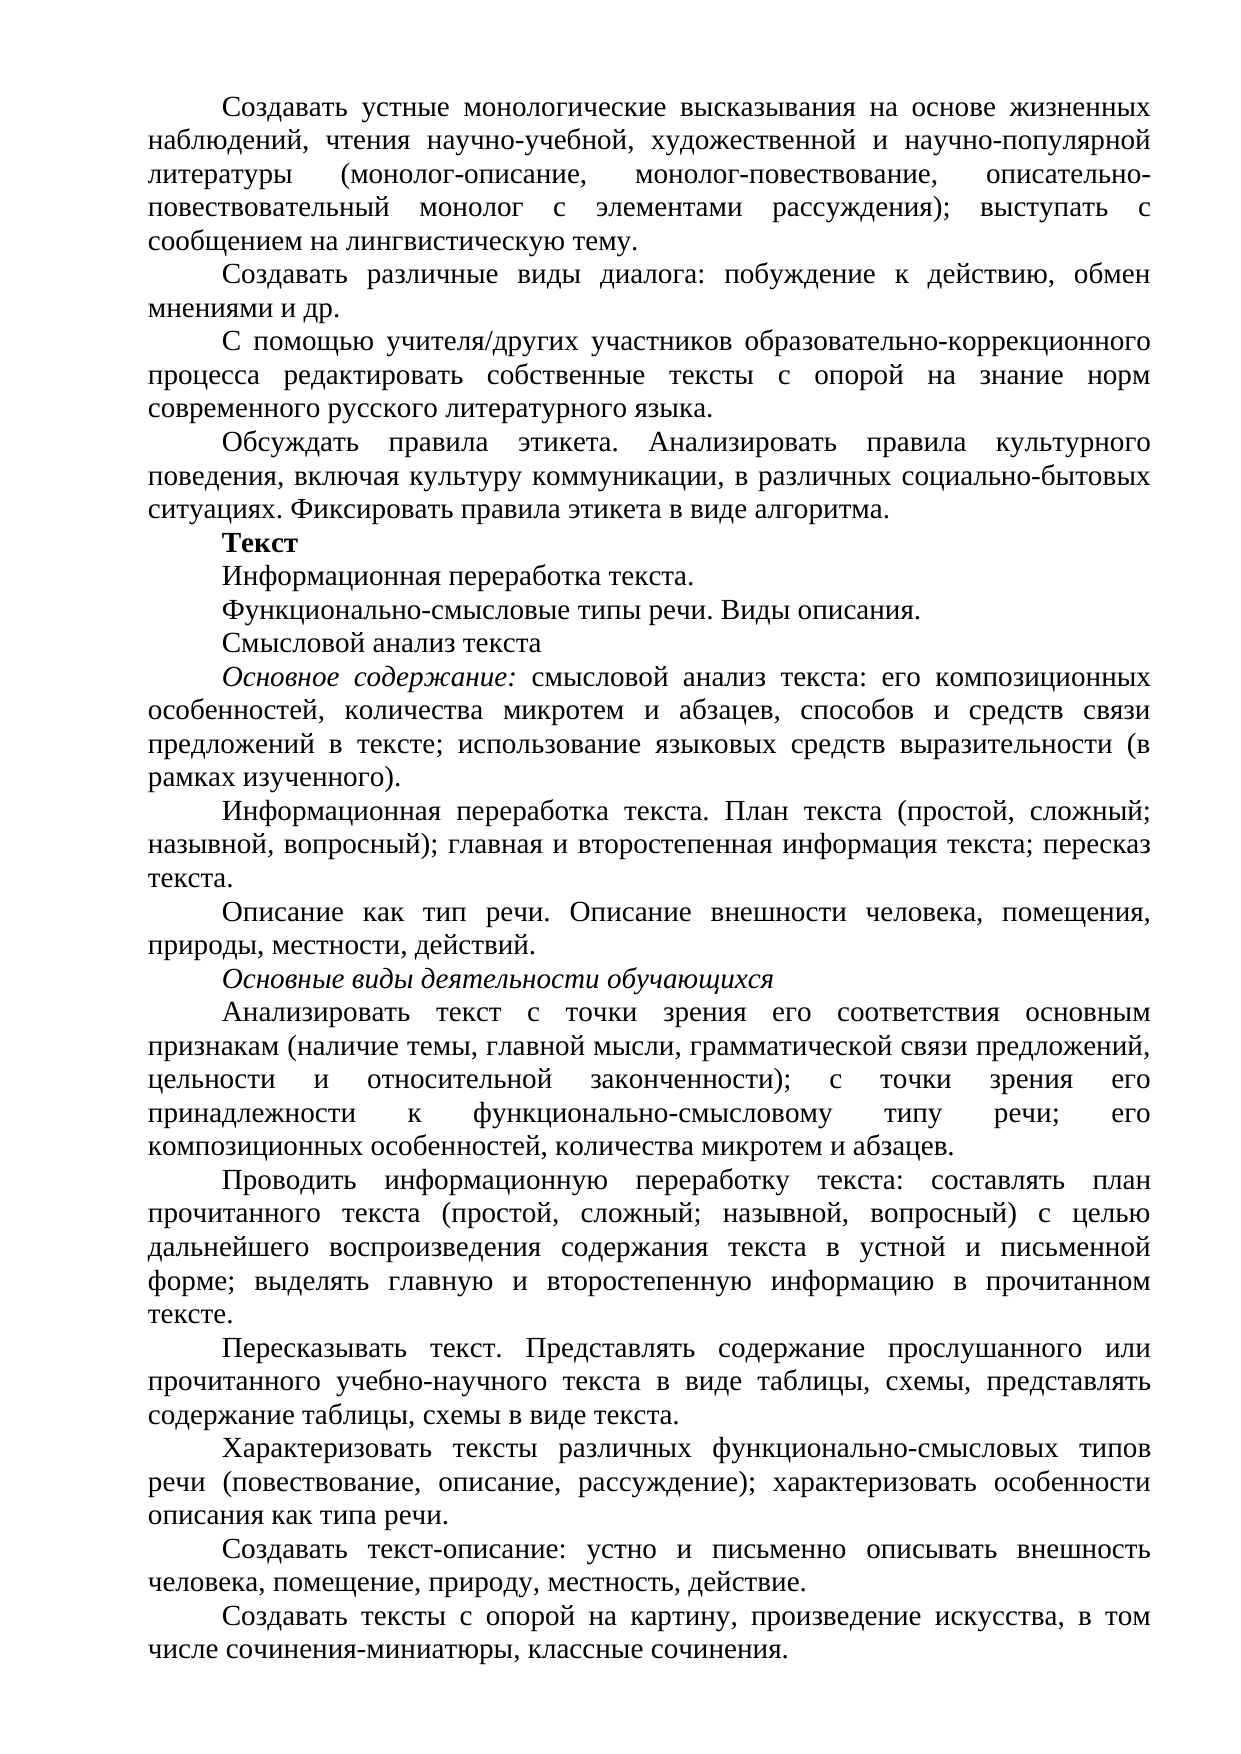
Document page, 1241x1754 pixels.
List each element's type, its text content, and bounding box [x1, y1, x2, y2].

text Смысловой анализ текста [148, 625, 1152, 659]
text Анализировать текст с точки зрения его соответствия основным признакам (наличие темы, главной мысли, грамматической связи предложений, цельности и относительной законченности); с точки зрения его принадлежности к функционально-смысловому типу речи; его композиционных особенностей, количества микротем и абзацев. [148, 994, 1152, 1162]
text Создавать устные монологические высказывания на основе жизненных наблюдений, чтения научно-учебной, художественной и научно-популярной литературы (монолог-описание, монолог-повествование, описательно-повествовательный монолог с элементами рассуждения); выступать с сообщением на лингвистическую тему. [148, 89, 1152, 256]
text С помощью учителя/других участников образовательно-коррекционного процесса редактировать собственные тексты с опорой на знание норм современного русского литературного языка. [148, 323, 1152, 424]
text Пересказывать текст. Представлять содержание прослушанного или прочитанного учебно-научного текста в виде таблицы, схемы, представлять содержание таблицы, схемы в виде текста. [148, 1330, 1152, 1430]
text Проводить информационную переработку текста: составлять план прочитанного текста (простой, сложный; назывной, вопросный) с целью дальнейшего воспроизведения содержания текста в устной и письменной форме; выделять главную и второстепенную информацию в прочитанном тексте. [148, 1162, 1152, 1330]
text Создавать различные виды диалога: побуждение к действию, обмен мнениями и др. [148, 256, 1152, 323]
text Обсуждать правила этикета. Анализировать правила культурного поведения, включая культуру коммуникации, в различных социально-бытовых ситуациях. Фиксировать правила этикета в виде алгоритма. [148, 424, 1152, 525]
text Характеризовать тексты различных функционально-смысловых типов речи (повествование, описание, рассуждение); характеризовать особенности описания как типа речи. [148, 1430, 1152, 1531]
text Описание как тип речи. Описание внешности человека, помещения, природы, местности, действий. [148, 894, 1152, 961]
text Информационная переработка текста. План текста (простой, сложный; назывной, вопросный); главная и второстепенная информация текста; пересказ текста. [148, 793, 1152, 894]
text Информационная переработка текста. [148, 558, 1152, 592]
text Создавать текст-описание: устно и письменно описывать внешность человека, помещение, природу, местность, действие. [148, 1531, 1152, 1598]
text Основное содержание: смысловой анализ текста: его композиционных особенностей, количества микротем и абзацев, способов и средств связи предложений в тексте; использование языковых средств выразительности (в рамках изученного). [148, 659, 1152, 793]
text Основные виды деятельности обучающихся [148, 961, 1152, 994]
text Создавать тексты с опорой на картину, произведение искусства, в том числе сочинения-миниатюры, классные сочинения. [148, 1598, 1152, 1665]
text Функционально-смысловые типы речи. Виды описания. [148, 592, 1152, 625]
text Текст [148, 525, 1152, 558]
